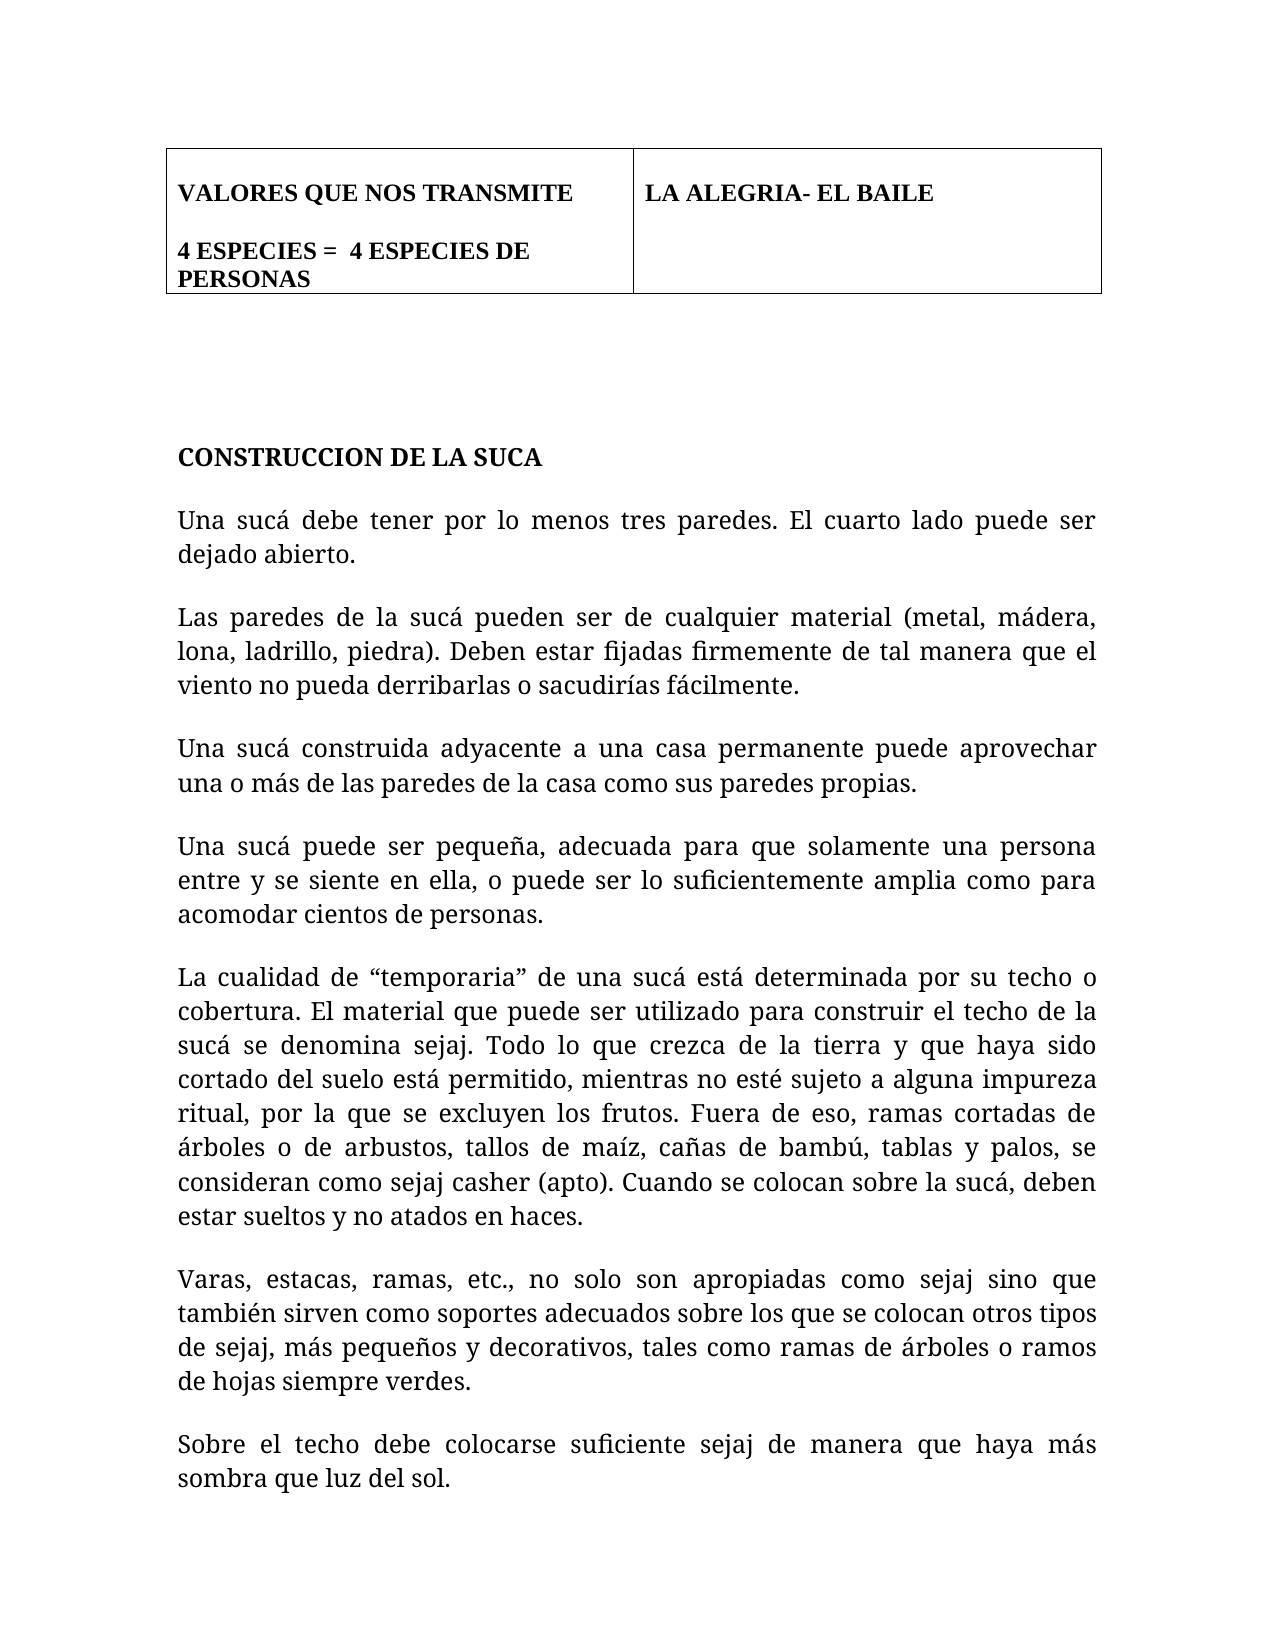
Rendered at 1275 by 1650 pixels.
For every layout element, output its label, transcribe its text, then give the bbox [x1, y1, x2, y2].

text Varas, estacas, ramas, etc., no solo son apropiadas como sejaj sino que también sirven como soportes adecuados sobre los que se colocan otros tipos de sejaj, más pequeños y decorativos, tales como ramas de árboles o ramos de hojas siempre verdes. [177, 1319, 1098, 1456]
text Las paredes de la sucá pueden ser de cualquier material (metal, mádera, lona, ladrillo, piedra). Deben estar fijadas firmemente de tal manera que el viento no pueda derribarlas o sacudirías fácilmente. [177, 658, 1098, 760]
text La cualidad de “temporaria” de una sucá está determinada por su techo o cobertura. El material que puede ser utilizado para construir el techo de la sucá se denomina sejaj. Todo lo que crezca de la tierra y que haya sido cortado del suelo está permitido, mientras no esté sujeto a alguna impureza ritual, por la que se excluyen los frutos. Fuera de eso, ramas cortadas de árboles o de arbustos, tallos de maíz, cañas de bambú, tablas y palos, se consideran como sejaj casher (apto). Cuando se colocan sobre la sucá, deben estar sueltos y no atados en haces. [177, 1018, 1098, 1290]
text Una sucá debe tener por lo menos tres paredes. El cuarto lado puede ser dejado abierto. [177, 560, 1098, 628]
text Una sucá construida adyacente a una casa permanente puede aprovechar una o más de las paredes de la casa como sus paredes propias. [177, 789, 1098, 857]
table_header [634, 149, 1101, 351]
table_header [167, 149, 633, 351]
text CONSTRUCCION DE LA SUCA [177, 497, 1098, 531]
text Una sucá puede ser pequeña, adecuada para que solamente una persona entre y se siente en ella, o puede ser lo suficientemente amplia como para acomodar cientos de personas. [177, 886, 1098, 988]
